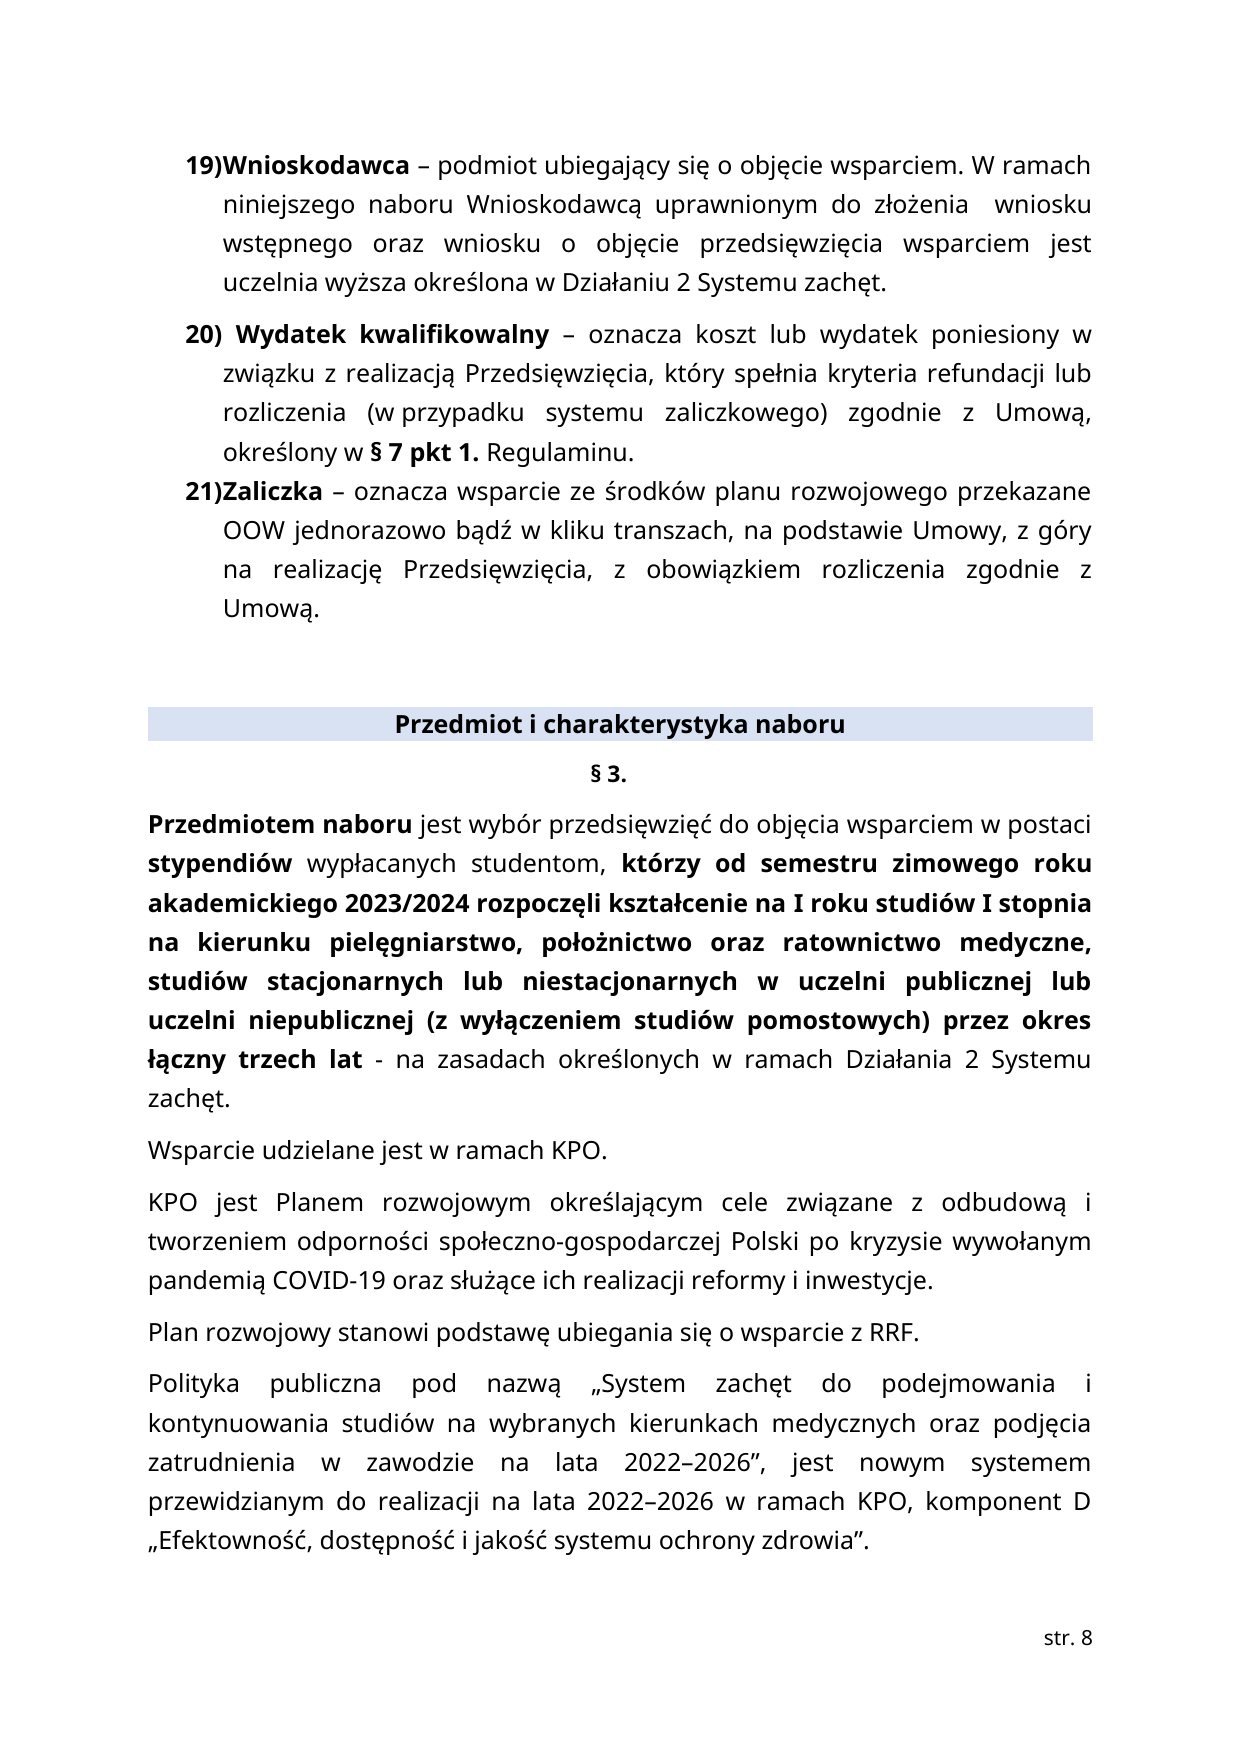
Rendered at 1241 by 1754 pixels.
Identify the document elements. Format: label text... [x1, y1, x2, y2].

text Polityka publiczna pod nazwą „System zachęt do podejmowania i kontynuowania studiów na wybranych kierunkach medycznych oraz podjęcia zatrudnienia w zawodzie na lata 2022–2026”, jest nowym systemem przewidzianym do realizacji na lata 2022–2026 w ramach KPO, komponent D „Efektowność, dostępność i jakość systemu ochrony zdrowia”. [148, 1366, 1093, 1557]
list Wnioskodawca – podmiot ubiegający się o objęcie wsparciem. W ramach niniejszego naboru Wnioskodawcą uprawnionym do złożenia wniosku wstępnego oraz wniosku o objęcie przedsięwzięcia wsparciem jest uczelnia wyższa określona w Działaniu 2 Systemu zachęt. [185, 148, 1093, 299]
list Wydatek kwalifikowalny – oznacza koszt lub wydatek poniesiony w związku z realizacją Przedsięwzięcia, który spełnia kryteria refundacji lub rozliczenia (w przypadku systemu zaliczkowego) zgodnie z Umową, określony w § 7 pkt 1. Regulaminu. [185, 317, 1093, 468]
subtitle Przedmiot i charakterystyka naboru [148, 707, 1093, 741]
text KPO jest Planem rozwojowym określającym cele związane z odbudową i tworzeniem odporności społeczno-gospodarczej Polski po kryzysie wywołanym pandemią COVID-19 oraz służące ich realizacji reformy i inwestycje. [148, 1184, 1093, 1297]
text Plan rozwojowy stanowi podstawę ubiegania się o wsparcie z RRF. [148, 1314, 1093, 1348]
list Zaliczka – oznacza wsparcie ze środków planu rozwojowego przekazane OOW jednorazowo bądź w kliku transzach, na podstawie Umowy, z góry na realizację Przedsięwzięcia, z obowiązkiem rozliczenia zgodnie z Umową. [185, 473, 1093, 625]
text § 3. [554, 758, 1093, 790]
text Wsparcie udzielane jest w ramach KPO. [148, 1133, 1093, 1167]
text Przedmiotem naboru jest wybór przedsięwzięć do objęcia wsparciem w postaci stypendiów wypłacanych studentom, którzy od semestru zimowego roku akademickiego 2023/2024 rozpoczęli kształcenie na I roku studiów I stopnia na kierunku pielęgniarstwo, położnictwo oraz ratownictwo medyczne, studiów stacjonarnych lub niestacjonarnych w uczelni publicznej lub uczelni niepublicznej (z wyłączeniem studiów pomostowych) przez okres łączny trzech lat - na zasadach określonych w ramach Działania 2 Systemu zachęt. [148, 807, 1093, 1115]
